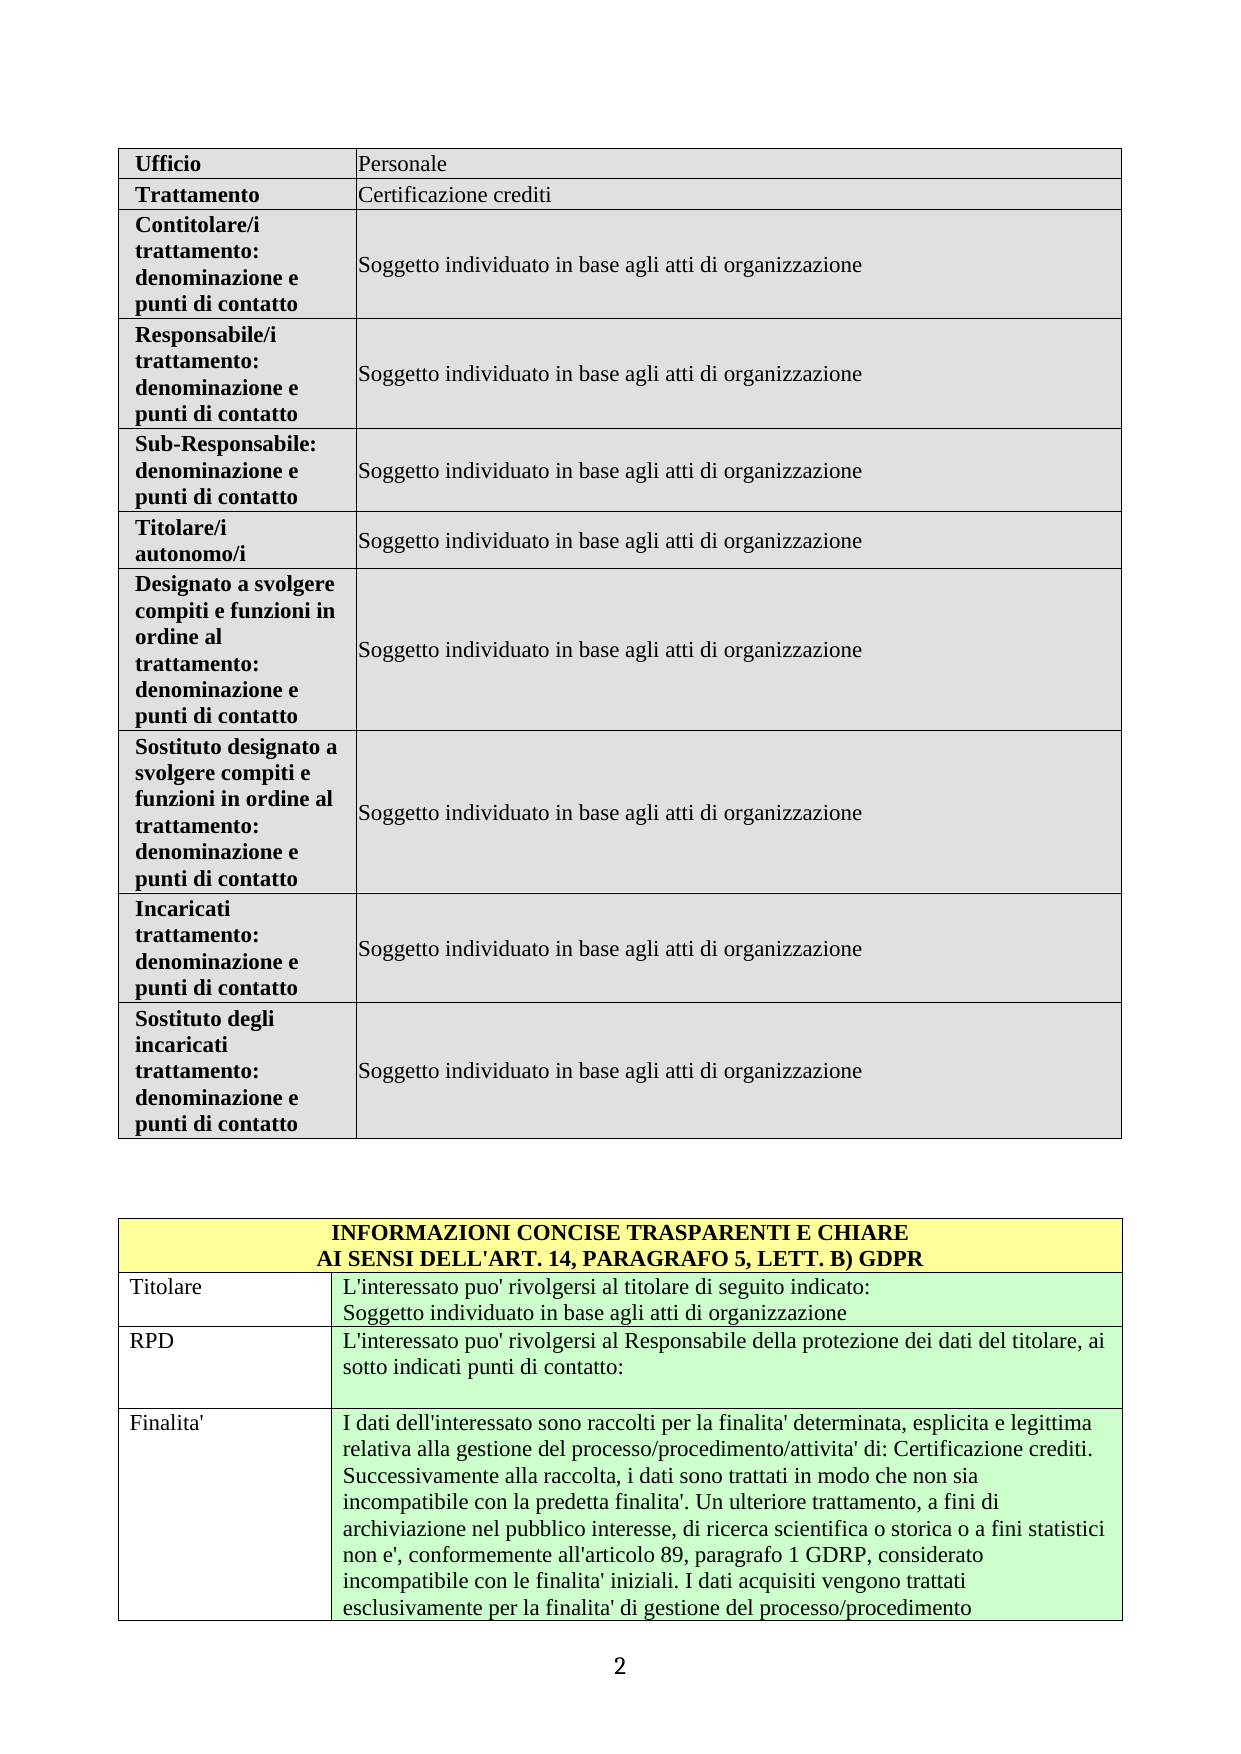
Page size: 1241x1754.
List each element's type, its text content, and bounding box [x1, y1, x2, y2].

table_cell Designato a svolgere compiti e funzioni in ordine al trattamento: denominazione e punti di contatto [119, 569, 356, 730]
table_cell Soggetto individuato in base agli atti di organizzazione [357, 512, 1121, 568]
table_cell L'interessato puo' rivolgersi al titolare di seguito indicato: Soggetto individuato in base agli atti di organizzazione [332, 1273, 1122, 1326]
table_cell Sostituto designato a svolgere compiti e funzioni in ordine al trattamento: denominazione e punti di contatto [119, 731, 356, 892]
table_cell Certificazione crediti [357, 179, 1121, 209]
table_cell Titolare/i autonomo/i [119, 512, 356, 568]
table_cell Soggetto individuato in base agli atti di organizzazione [357, 210, 1121, 318]
table_cell Trattamento [119, 179, 356, 209]
table_cell Incaricati trattamento: denominazione e punti di contatto [119, 894, 356, 1002]
table_cell Finalita' [119, 1409, 331, 1620]
table_cell Soggetto individuato in base agli atti di organizzazione [357, 1003, 1121, 1138]
table_cell Soggetto individuato in base agli atti di organizzazione [357, 429, 1121, 511]
table_cell Soggetto individuato in base agli atti di organizzazione [357, 894, 1121, 1002]
table_cell Personale [357, 149, 1121, 178]
table_cell Responsabile/i trattamento: denominazione e punti di contatto [119, 319, 356, 428]
table_cell Sostituto degli incaricati trattamento: denominazione e punti di contatto [119, 1003, 356, 1138]
table_cell Titolare [119, 1273, 331, 1326]
table_cell Ufficio [119, 149, 356, 178]
table_cell L'interessato puo' rivolgersi al Responsabile della protezione dei dati del titolare, ai sotto indicati punti di contatto: [332, 1327, 1122, 1408]
table_cell Soggetto individuato in base agli atti di organizzazione [357, 569, 1121, 730]
table_cell Sub-Responsabile: denominazione e punti di contatto [119, 429, 356, 511]
table_cell Soggetto individuato in base agli atti di organizzazione [357, 731, 1121, 892]
table_cell Contitolare/i trattamento: denominazione e punti di contatto [119, 210, 356, 318]
table_cell RPD [119, 1327, 331, 1408]
table_cell Soggetto individuato in base agli atti di organizzazione [357, 319, 1121, 428]
table_header INFORMAZIONI CONCISE TRASPARENTI E CHIARE AI SENSI DELL'ART. 14, PARAGRAFO 5, LETT. B) GDPR [119, 1219, 1122, 1272]
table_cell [332, 1409, 1122, 1620]
